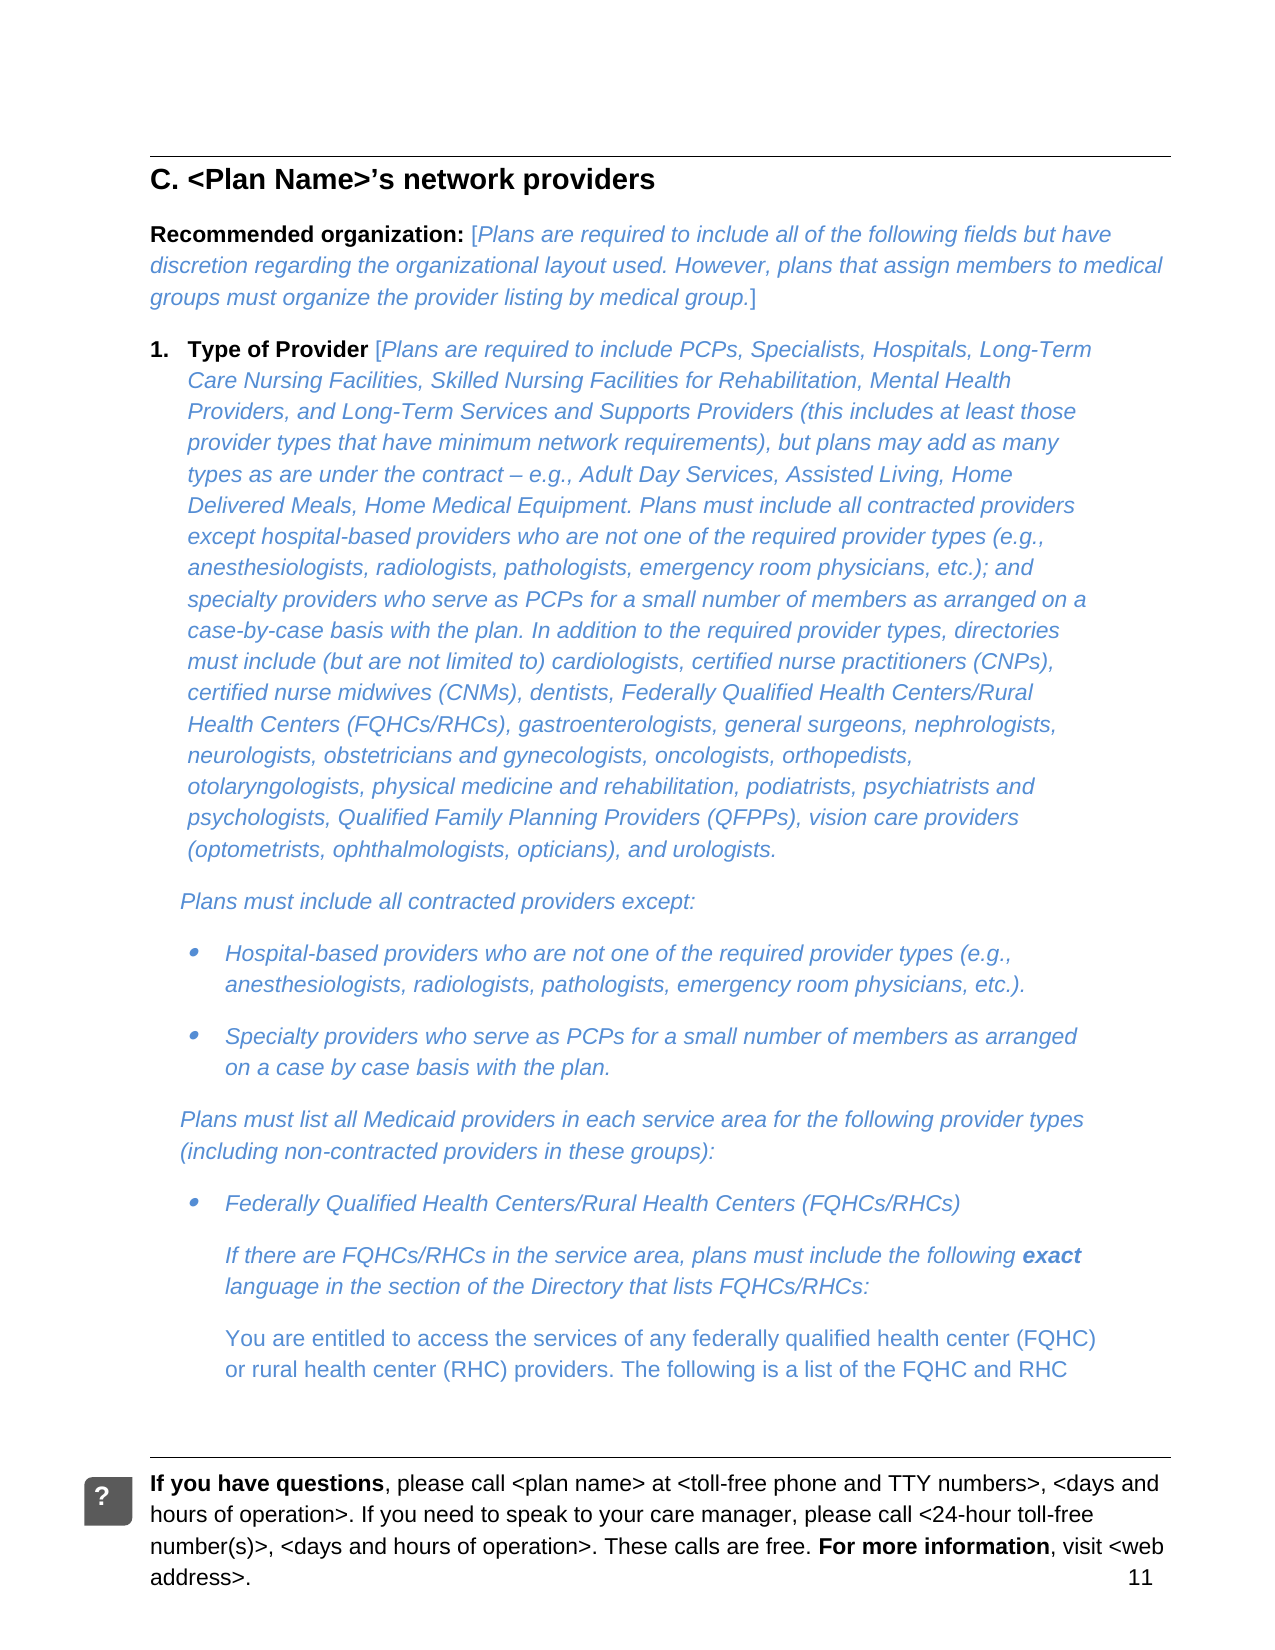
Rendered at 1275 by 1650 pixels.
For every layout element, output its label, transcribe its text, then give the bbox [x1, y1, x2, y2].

text Plans must include all contracted providers except: [180, 884, 1096, 915]
text Plans must list all Medicaid providers in each service area for the following provider types (including non-contracted providers in these groups): [180, 1103, 1096, 1165]
subtitle <Plan Name>’s network providers [150, 157, 1171, 197]
text If there are FQHCs/RHCs in the service area, plans must include the following exact language in the section of the Directory that lists FQHCs/RHCs: [225, 1238, 1096, 1301]
list Type of Provider [Plans are required to include PCPs, Specialists, Hospitals, Long-Term Care Nursing Facilities, Skilled Nursing Facilities for Rehabilitation, Mental Health Providers, and Long-Term Services and Supports Providers (this includes at least those provider types that have minimum network requirements), but plans may add as many types as are under the contract – e.g., Adult Day Services, Assisted Living, Home Delivered Meals, Home Medical Equipment. Plans must include all contracted providers except hospital-based providers who are not one of the required provider types (e.g., anesthesiologists, radiologists, pathologists, emergency room physicians, etc.); and specialty providers who serve as PCPs for a small number of members as arranged on a case-by-case basis with the plan. In addition to the required provider types, directories must include (but are not limited to) cardiologists, certified nurse practitioners (CNPs), certified nurse midwives (CNMs), dentists, Federally Qualified Health Centers/Rural Health Centers (FQHCs/RHCs), gastroenterologists, general surgeons, nephrologists, neurologists, obstetricians and gynecologists, oncologists, orthopedists, otolaryngologists, physical medicine and rehabilitation, podiatrists, psychiatrists and psychologists, Qualified Family Planning Providers (QFPPs), vision care providers (optometrists, ophthalmologists, opticians), and urologists. [150, 332, 1096, 863]
text Recommended organization: [Plans are required to include all of the following fields but have discretion regarding the organizational layout used. However, plans that assign members to medical groups must organize the provider listing by medical group.] [150, 217, 1171, 311]
list Hospital-based providers who are not one of the required provider types (e.g., anesthesiologists, radiologists, pathologists, emergency room physicians, etc.). [187, 936, 1096, 999]
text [225, 1322, 1096, 1384]
list Specialty providers who serve as PCPs for a small number of members as arranged on a case by case basis with the plan. [187, 1019, 1096, 1082]
list Federally Qualified Health Centers/Rural Health Centers (FQHCs/RHCs) [187, 1186, 1096, 1217]
